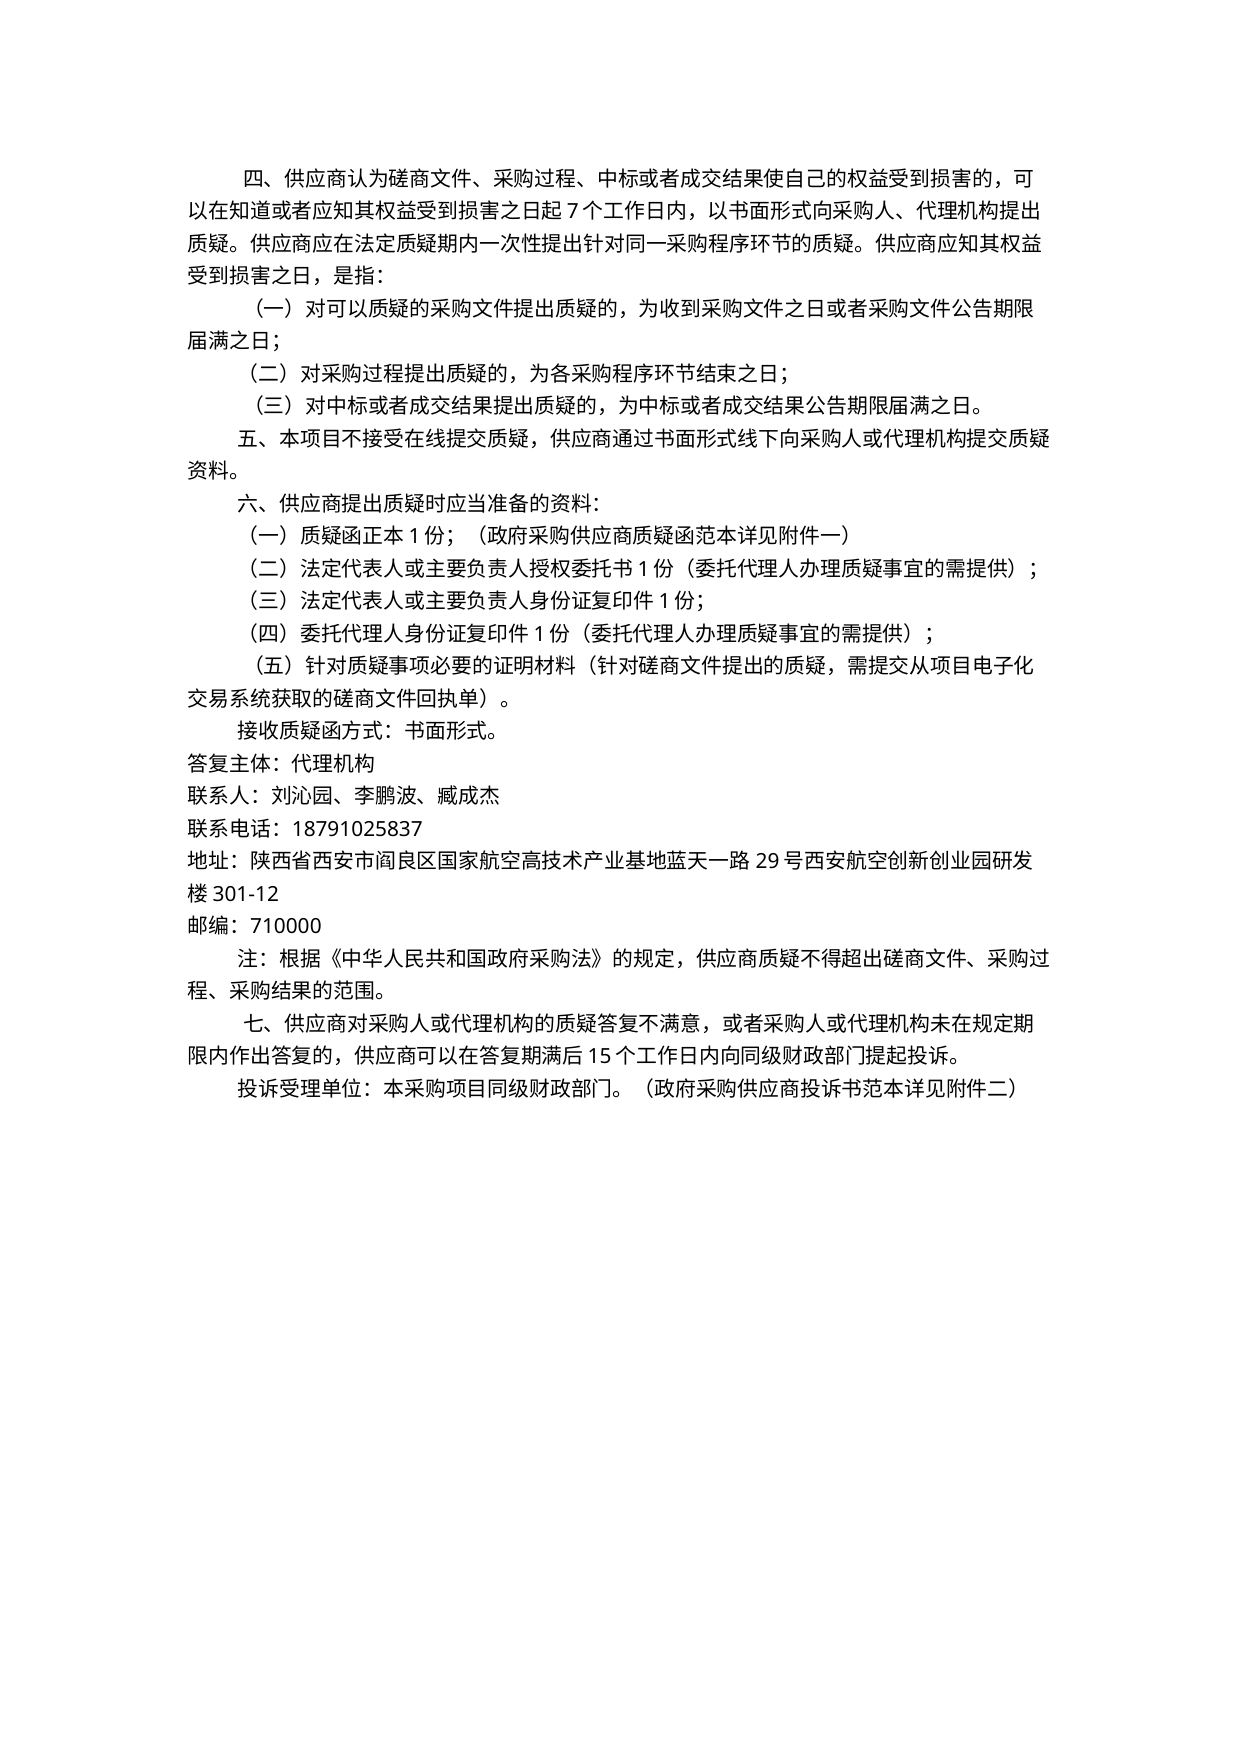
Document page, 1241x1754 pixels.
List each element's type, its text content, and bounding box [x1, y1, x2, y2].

text 五、本项目不接受在线提交质疑，供应商通过书面形式线下向采购人或代理机构提交质疑资料。 [187, 422, 1053, 487]
text 联系电话：18791025837 [187, 812, 1053, 844]
text （四）委托代理人身份证复印件1份（委托代理人办理质疑事宜的需提供）； [187, 617, 1053, 649]
text 七、供应商对采购人或代理机构的质疑答复不满意，或者采购人或代理机构未在规定期限内作出答复的，供应商可以在答复期满后15个工作日内向同级财政部门提起投诉。 [187, 1007, 1053, 1072]
text 四、供应商认为磋商文件、采购过程、中标或者成交结果使自己的权益受到损害的，可以在知道或者应知其权益受到损害之日起7个工作日内，以书面形式向采购人、代理机构提出质疑。供应商应在法定质疑期内一次性提出针对同一采购程序环节的质疑。供应商应知其权益受到损害之日，是指： [187, 162, 1053, 292]
text （二）对采购过程提出质疑的，为各采购程序环节结束之日； [187, 357, 1053, 389]
text 注：根据《中华人民共和国政府采购法》的规定，供应商质疑不得超出磋商文件、采购过程、采购结果的范围。 [187, 942, 1053, 1007]
text （一）质疑函正本1份；（政府采购供应商质疑函范本详见附件一） [187, 519, 1053, 552]
text 联系人：刘沁园、李鹏波、臧成杰 [187, 779, 1053, 812]
text （二）法定代表人或主要负责人授权委托书1份（委托代理人办理质疑事宜的需提供）； [187, 552, 1053, 584]
text 投诉受理单位：本采购项目同级财政部门。（政府采购供应商投诉书范本详见附件二） [187, 1072, 1053, 1104]
text （一）对可以质疑的采购文件提出质疑的，为收到采购文件之日或者采购文件公告期限届满之日； [187, 292, 1053, 357]
text 答复主体：代理机构 [187, 747, 1053, 779]
text （三）法定代表人或主要负责人身份证复印件1份； [187, 584, 1053, 617]
text 地址：陕西省西安市阎良区国家航空高技术产业基地蓝天一路 29号西安航空创新创业园研发楼301-12 [187, 844, 1053, 909]
text 邮编：710000 [187, 909, 1053, 942]
text （三）对中标或者成交结果提出质疑的，为中标或者成交结果公告期限届满之日。 [187, 389, 1053, 422]
text 六、供应商提出质疑时应当准备的资料： [187, 487, 1053, 519]
text （五）针对质疑事项必要的证明材料（针对磋商文件提出的质疑，需提交从项目电子化交易系统获取的磋商文件回执单）。 [187, 649, 1053, 714]
text 接收质疑函方式：书面形式。 [187, 714, 1053, 747]
